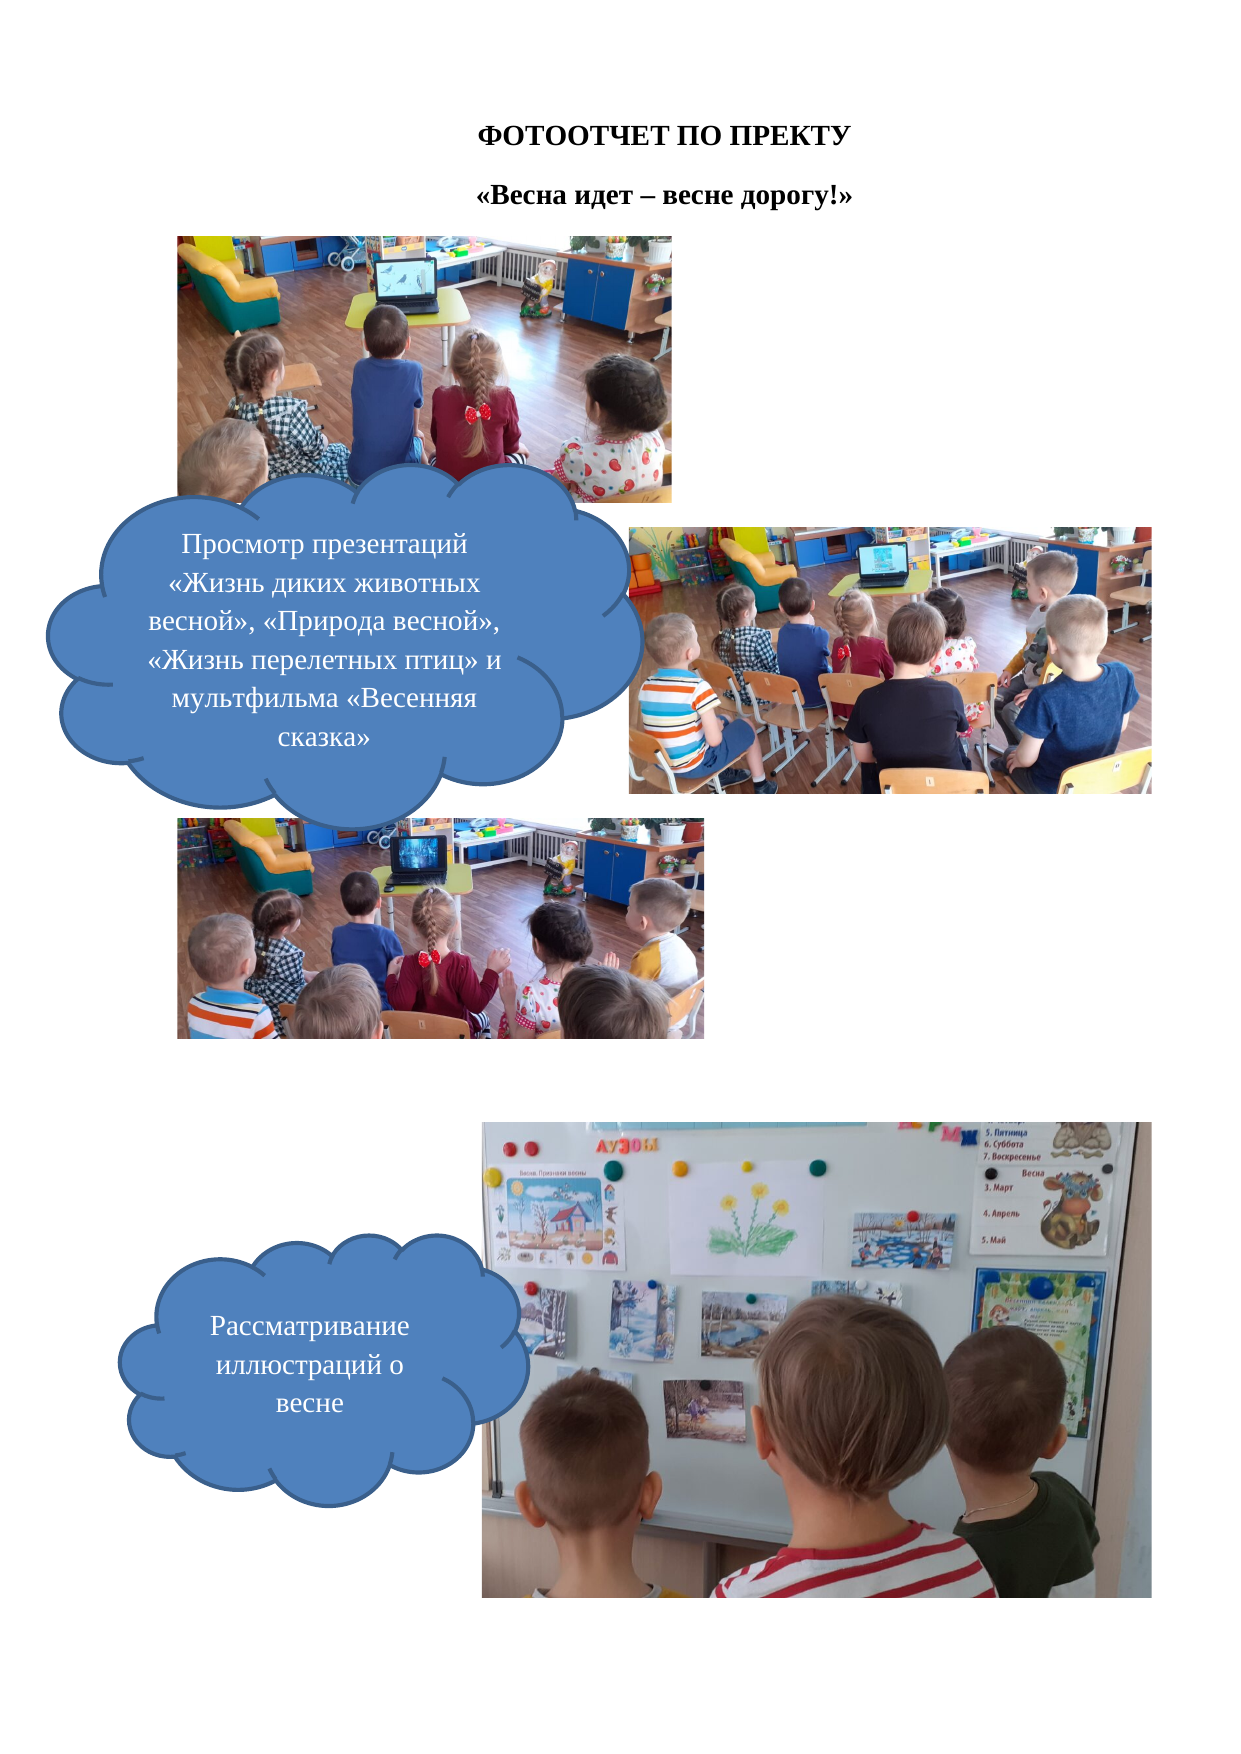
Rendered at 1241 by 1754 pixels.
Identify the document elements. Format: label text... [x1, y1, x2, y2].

text «Весна идет – весне дорогу!» [177, 177, 1152, 211]
picture [177, 818, 705, 1039]
picture [177, 236, 672, 503]
picture [628, 527, 1152, 794]
picture [481, 1122, 1152, 1598]
text ФОТООТЧЕТ ПО ПРЕКТУ [177, 118, 1152, 152]
